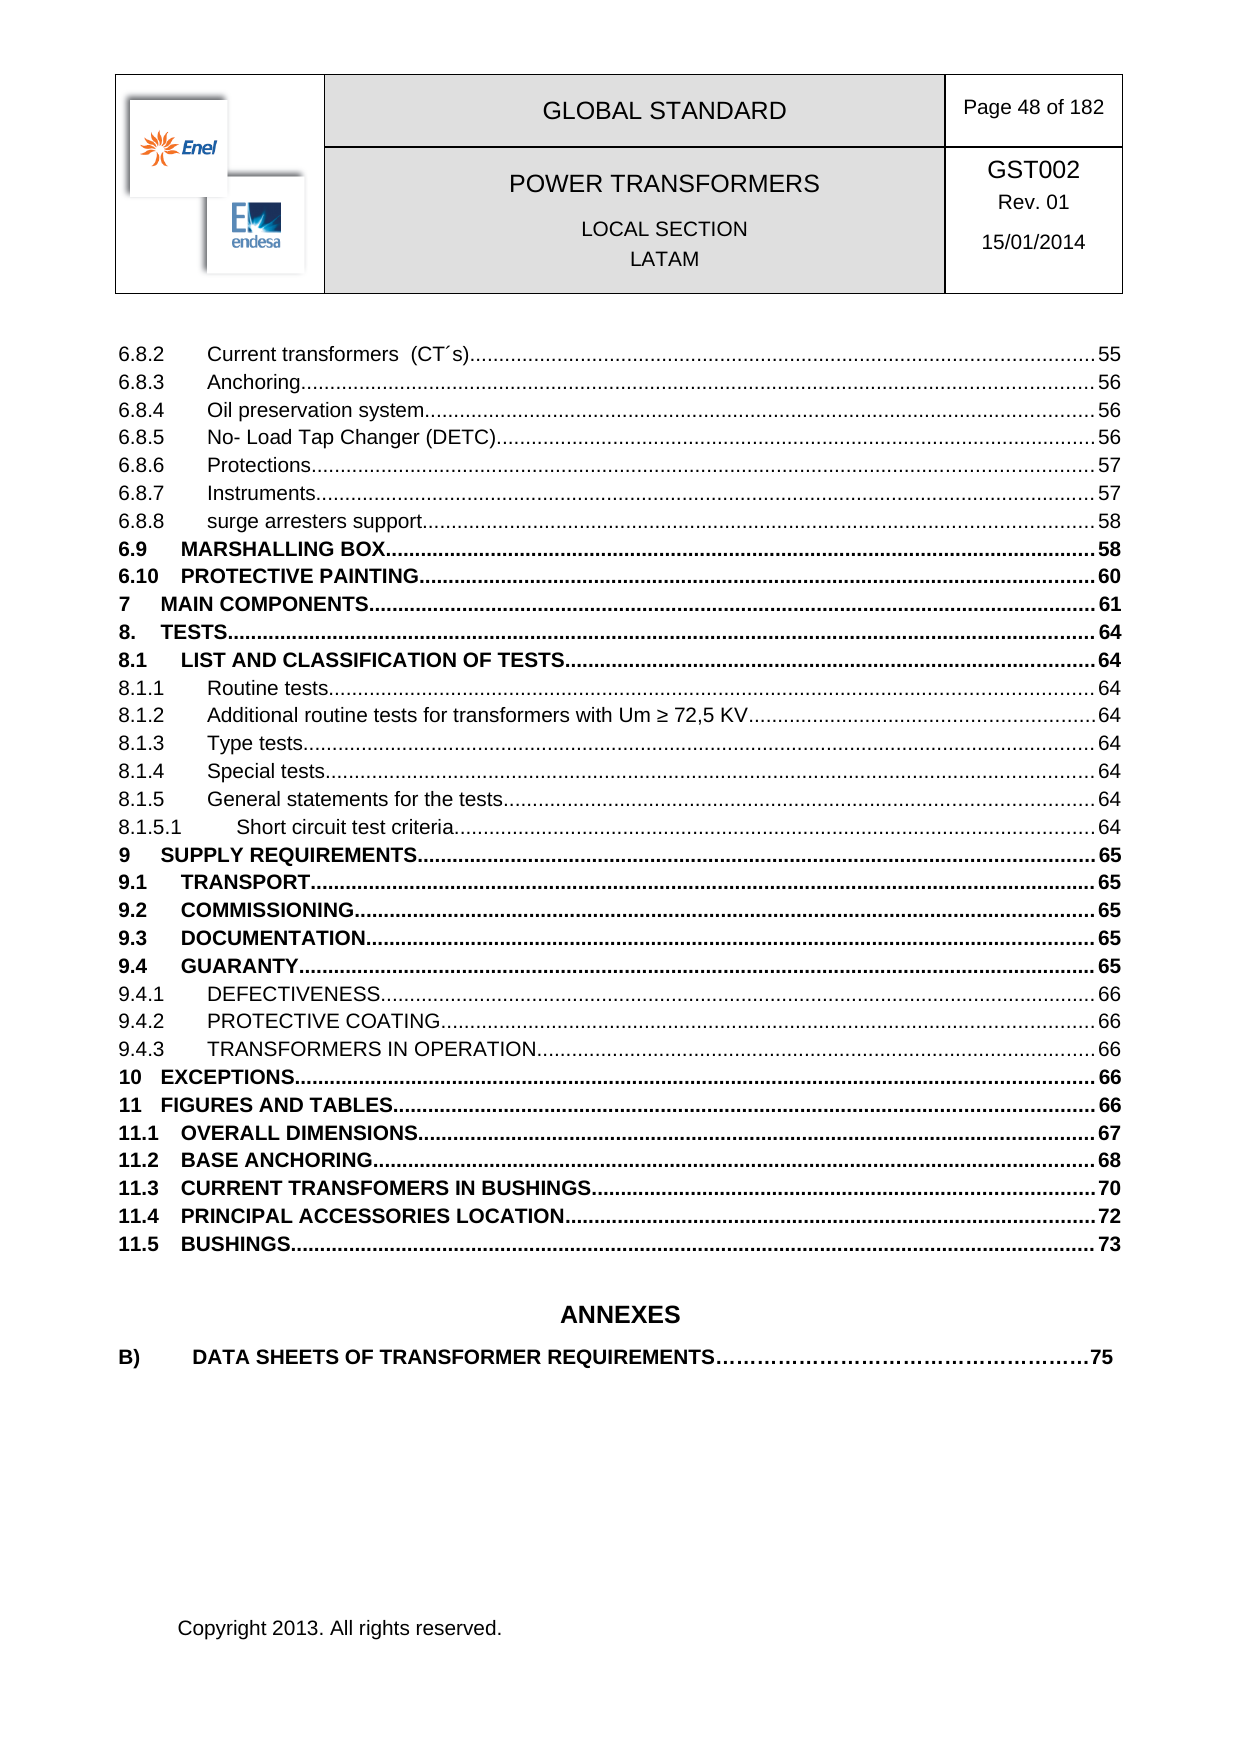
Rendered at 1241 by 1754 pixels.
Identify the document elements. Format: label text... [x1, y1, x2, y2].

text 6.8.4 Oil preservation system 56 [118, 397, 1122, 421]
text 11.4 PRINCIPAL ACCESSORIES LOCATION 72 [118, 1204, 1122, 1228]
text 9.1 TRANSPORT 65 [118, 870, 1122, 894]
text 6.8.6 Protections 57 [118, 453, 1122, 477]
text ANNEXES [118, 1299, 1122, 1328]
text 6.10 PROTECTIVE PAINTING 60 [118, 564, 1122, 588]
text 11.1 OVERALL DIMENSIONS 67 [118, 1121, 1122, 1144]
text 9.2 COMMISSIONING 65 [118, 898, 1122, 922]
text 6.8.5 No- Load Tap Changer (DETC). 56 [118, 425, 1122, 449]
text 6.8.8 surge arresters support 58 [118, 509, 1122, 533]
text 6.8.2 Current transformers (CT´s) 55 [118, 342, 1122, 366]
text B) DATA SHEETS OF TRANSFORMER REQUIREMENTS………………………………………………75 [118, 1345, 1122, 1369]
text 6.8.7 Instruments 57 [118, 481, 1122, 505]
text 8.1 LIST AND CLASSIFICATION OF TESTS 64 [118, 648, 1122, 672]
text 8.1.1 Routine tests 64 [118, 676, 1122, 699]
text 9.4.2 PROTECTIVE COATING 66 [118, 1009, 1122, 1033]
text 9.4.3 TRANSFORMERS IN OPERATION 66 [118, 1037, 1122, 1061]
text 11.3 CURRENT TRANSFOMERS IN BUSHINGS. 70 [118, 1176, 1122, 1200]
text 9 SUPPLY REQUIREMENTS 65 [118, 842, 1122, 866]
text 8.1.4 Special tests 64 [118, 759, 1122, 783]
text 11.5 BUSHINGS 73 [118, 1232, 1122, 1256]
text 8.1.3 Type tests 64 [118, 731, 1122, 755]
text 8.1.2 Additional routine tests for transformers with Um ≥ 72,5 KV 64 [118, 703, 1122, 727]
text 9.4.1 DEFECTIVENESS 66 [118, 981, 1122, 1005]
text 11 FIGURES AND TABLES 66 [118, 1093, 1122, 1117]
text 7 MAIN COMPONENTS 61 [118, 592, 1122, 616]
text 6.8.3 Anchoring 56 [118, 369, 1122, 393]
text 8.1.5.1 Short circuit test criteria 64 [118, 814, 1122, 838]
text 6.9 MARSHALLING BOX 58 [118, 536, 1122, 560]
text 9.4 GUARANTY 65 [118, 954, 1122, 978]
text 10 EXCEPTIONS 66 [118, 1065, 1122, 1089]
text 8.1.5 General statements for the tests 64 [118, 787, 1122, 811]
text 9.3 DOCUMENTATION 65 [118, 926, 1122, 950]
text 8. TESTS 64 [118, 620, 1122, 644]
text 11.2 BASE ANCHORING 68 [118, 1148, 1122, 1172]
